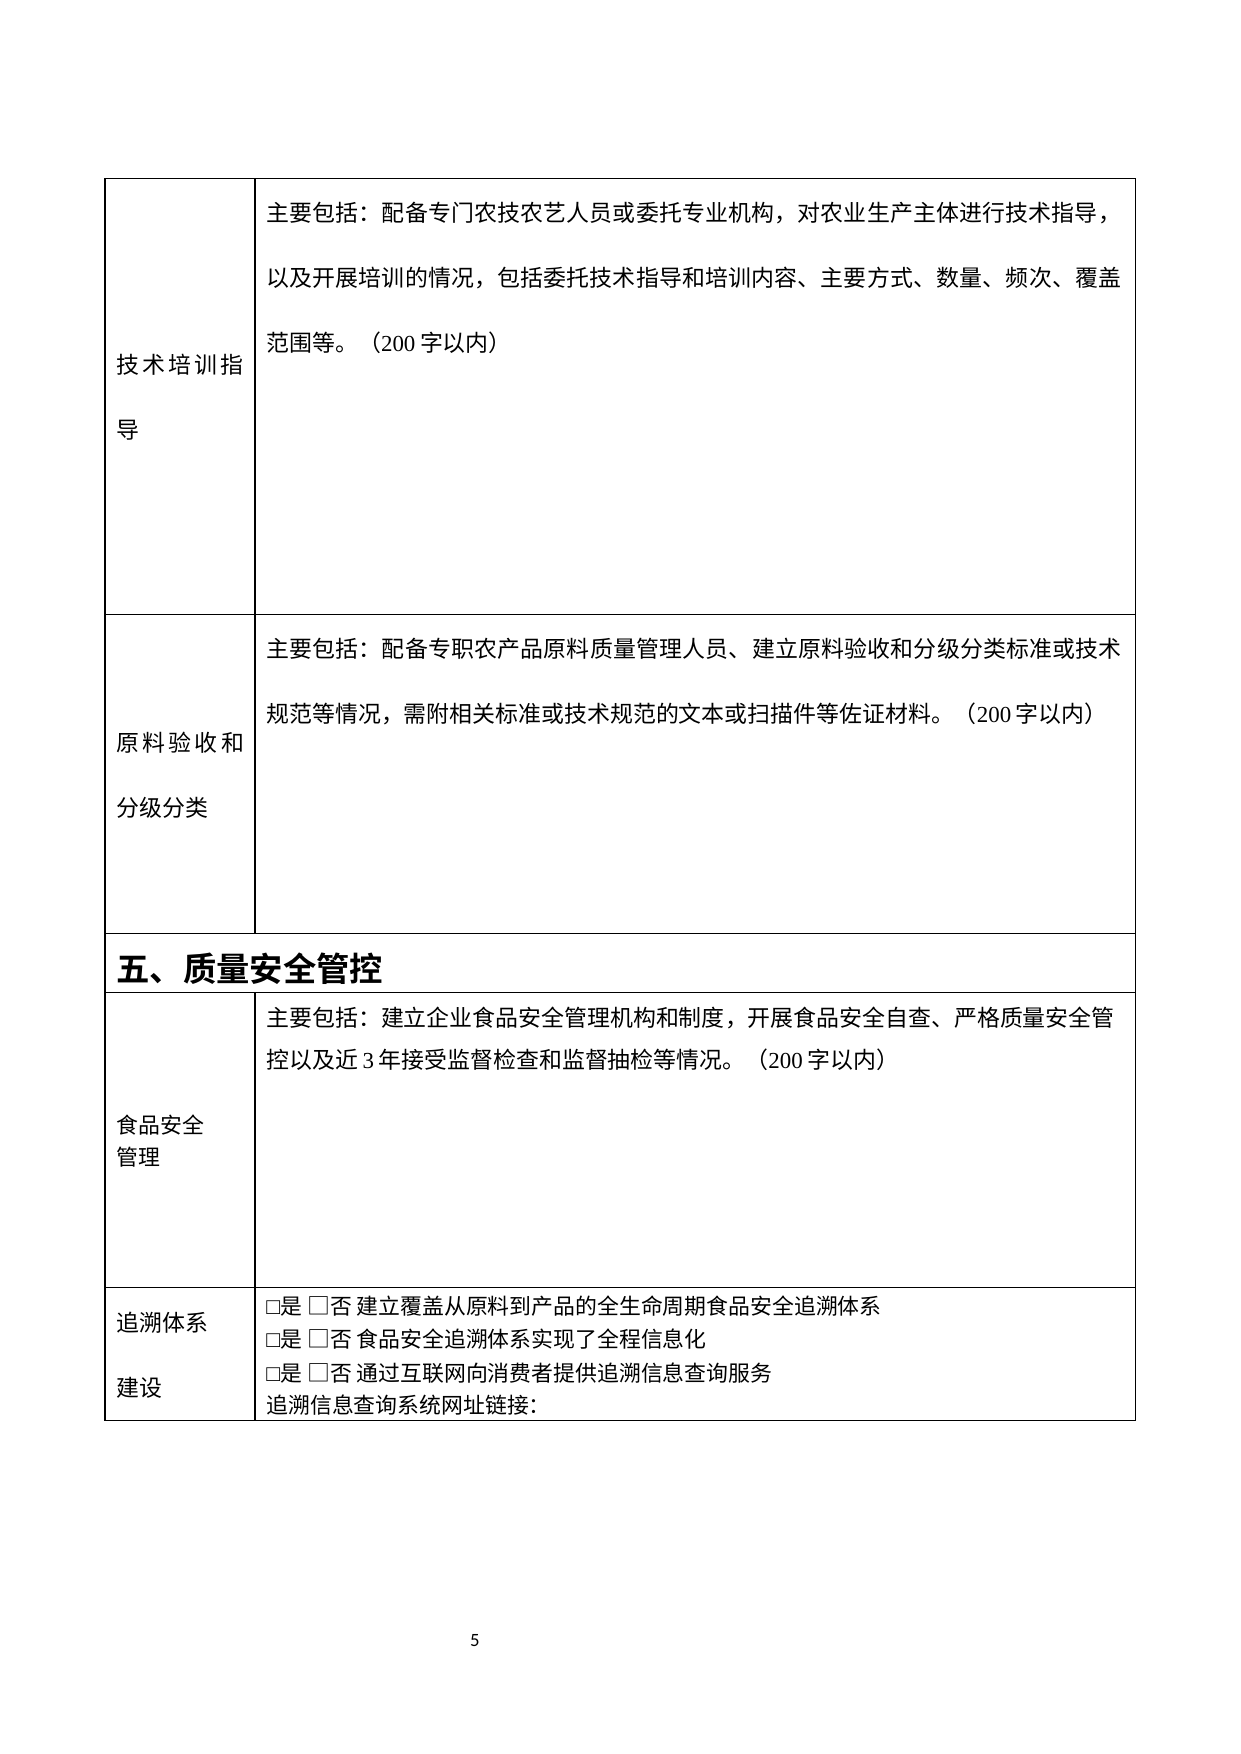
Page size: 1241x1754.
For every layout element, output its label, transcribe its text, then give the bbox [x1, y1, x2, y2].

table_cell 技术培训指导 [106, 179, 254, 614]
table_cell □是 □否 建立覆盖从原料到产品的全生命周期食品安全追溯体系 □是 □否 食品安全追溯体系实现了全程信息化 □是 □否 通过互联网向消费者提供追溯信息查询服务 追溯信息查询系统网址链接： [256, 1288, 1135, 1420]
table_cell 追溯体系 建设 [106, 1288, 254, 1420]
table_cell 主要包括：配备专门农技农艺人员或委托专业机构，对农业生产主体进行技术指导，以及开展培训的情况，包括委托技术指导和培训内容、主要方式、数量、频次、覆盖范围等。（200字以内） [256, 179, 1135, 614]
table_cell 五、质量安全管控 [106, 934, 1135, 992]
table_cell 主要包括：建立企业食品安全管理机构和制度，开展食品安全自查、严格质量安全管控以及近3年接受监督检查和监督抽检等情况。（200字以内） [256, 993, 1135, 1287]
table_cell 原料验收和分级分类 [106, 615, 254, 933]
table_cell 食品安全 管理 [106, 993, 254, 1287]
table_cell 主要包括：配备专职农产品原料质量管理人员、建立原料验收和分级分类标准或技术规范等情况，需附相关标准或技术规范的文本或扫描件等佐证材料。（200字以内） [256, 615, 1135, 933]
